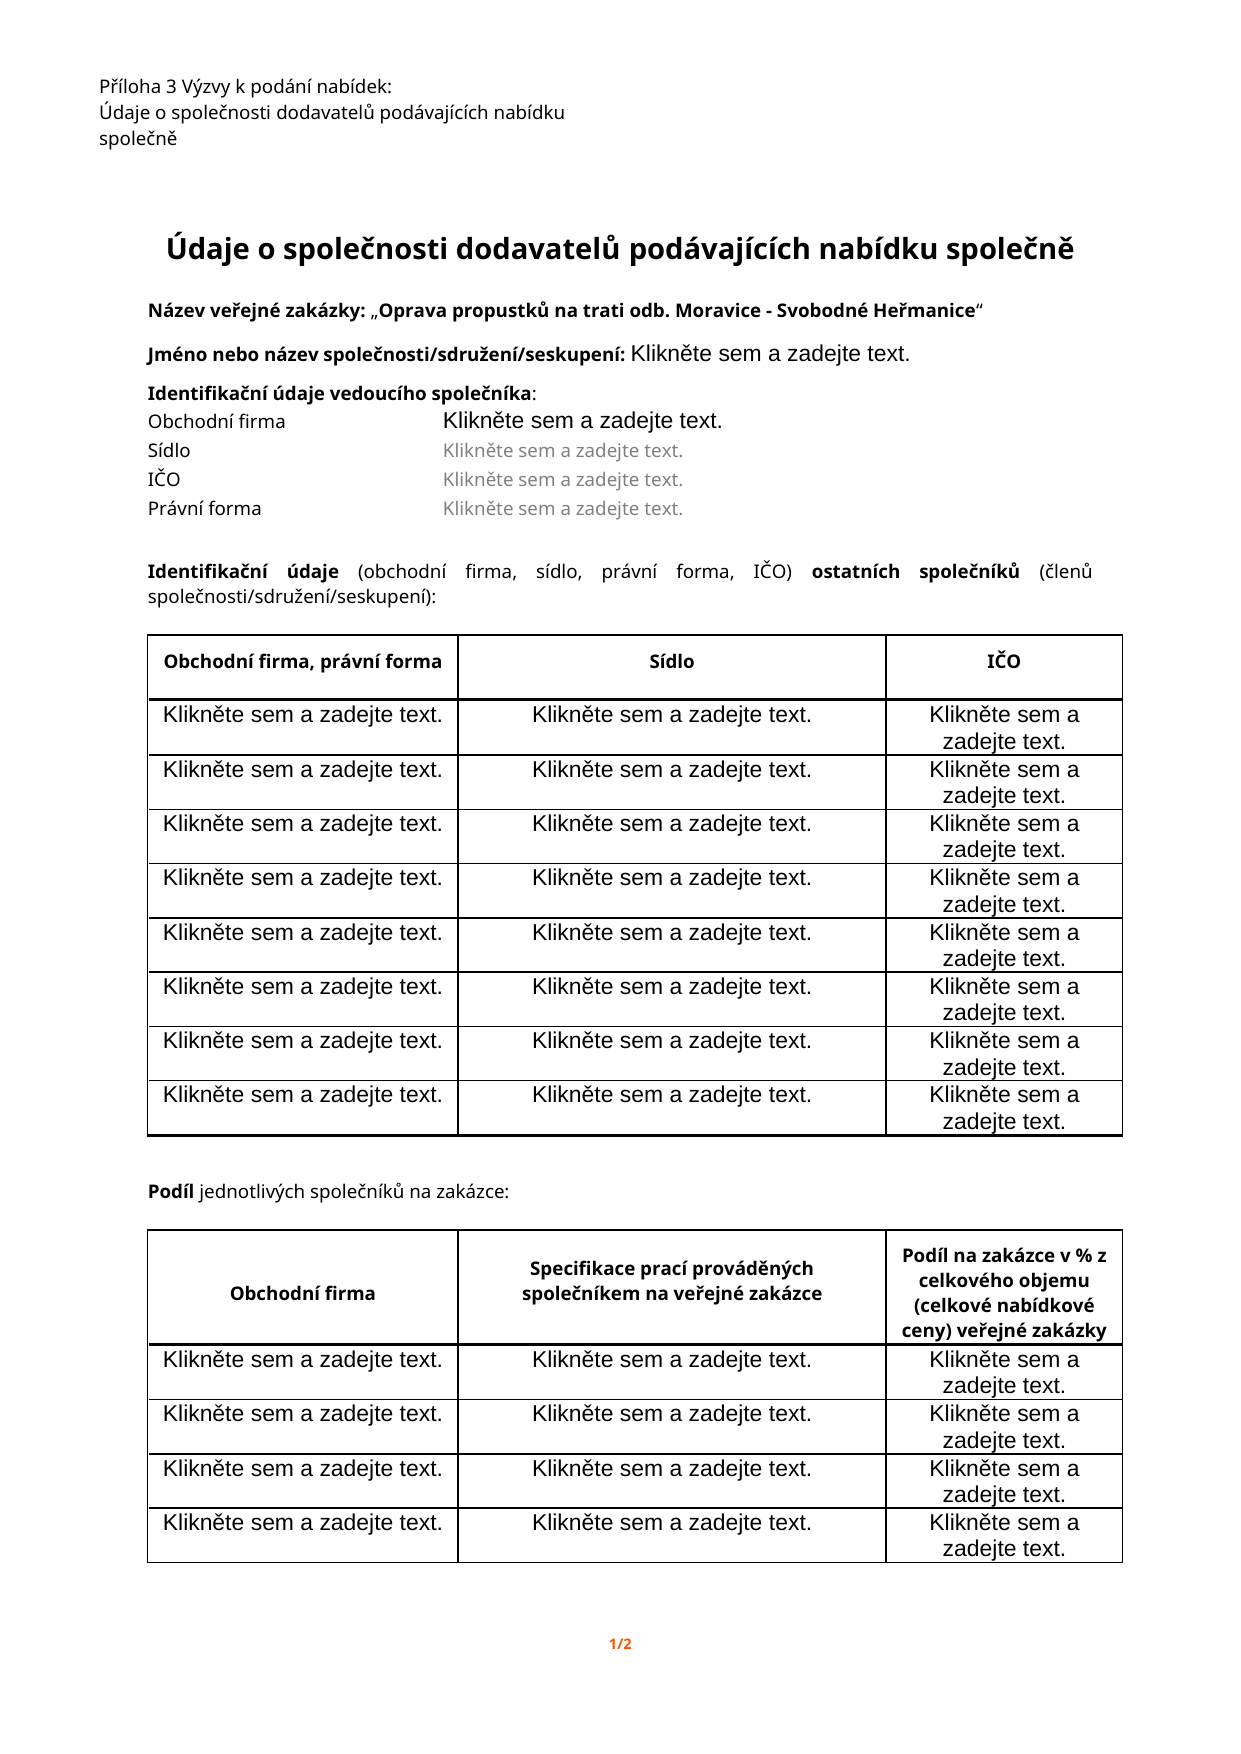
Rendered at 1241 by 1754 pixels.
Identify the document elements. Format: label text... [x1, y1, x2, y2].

table_header IČO [887, 636, 1122, 698]
text Právní forma [148, 492, 1093, 521]
table_header Podíl na zakázce v % z celkového objemu (celkové nabídkové ceny) veřejné zakázky [887, 1231, 1122, 1343]
text IČO [148, 463, 1093, 492]
text Sídlo [148, 434, 1093, 463]
table_header Obchodní firma [148, 1231, 457, 1343]
title Údaje o společnosti dodavatelů podávajících nabídku společně [148, 228, 1093, 268]
text Identifikační údaje vedoucího společníka: [148, 380, 1093, 405]
text Jméno nebo název společnosti/sdružení/seskupení: [148, 336, 1093, 367]
text Identifikační údaje (obchodní firma, sídlo, právní forma, IČO) ostatních společníků (členů společnosti/sdružení/seskupení): [148, 559, 1093, 609]
table_header Sídlo [459, 636, 885, 698]
text Podíl jednotlivých společníků na zakázce: [148, 1179, 1093, 1229]
table_header Specifikace prací prováděných společníkem na veřejné zakázce [459, 1231, 885, 1343]
table_header Obchodní firma, právní forma [148, 636, 457, 698]
text Název veřejné zakázky: „Oprava propustků na trati odb. Moravice - Svobodné Heřmanice“ [148, 293, 1093, 324]
text Obchodní firma [148, 405, 1093, 434]
